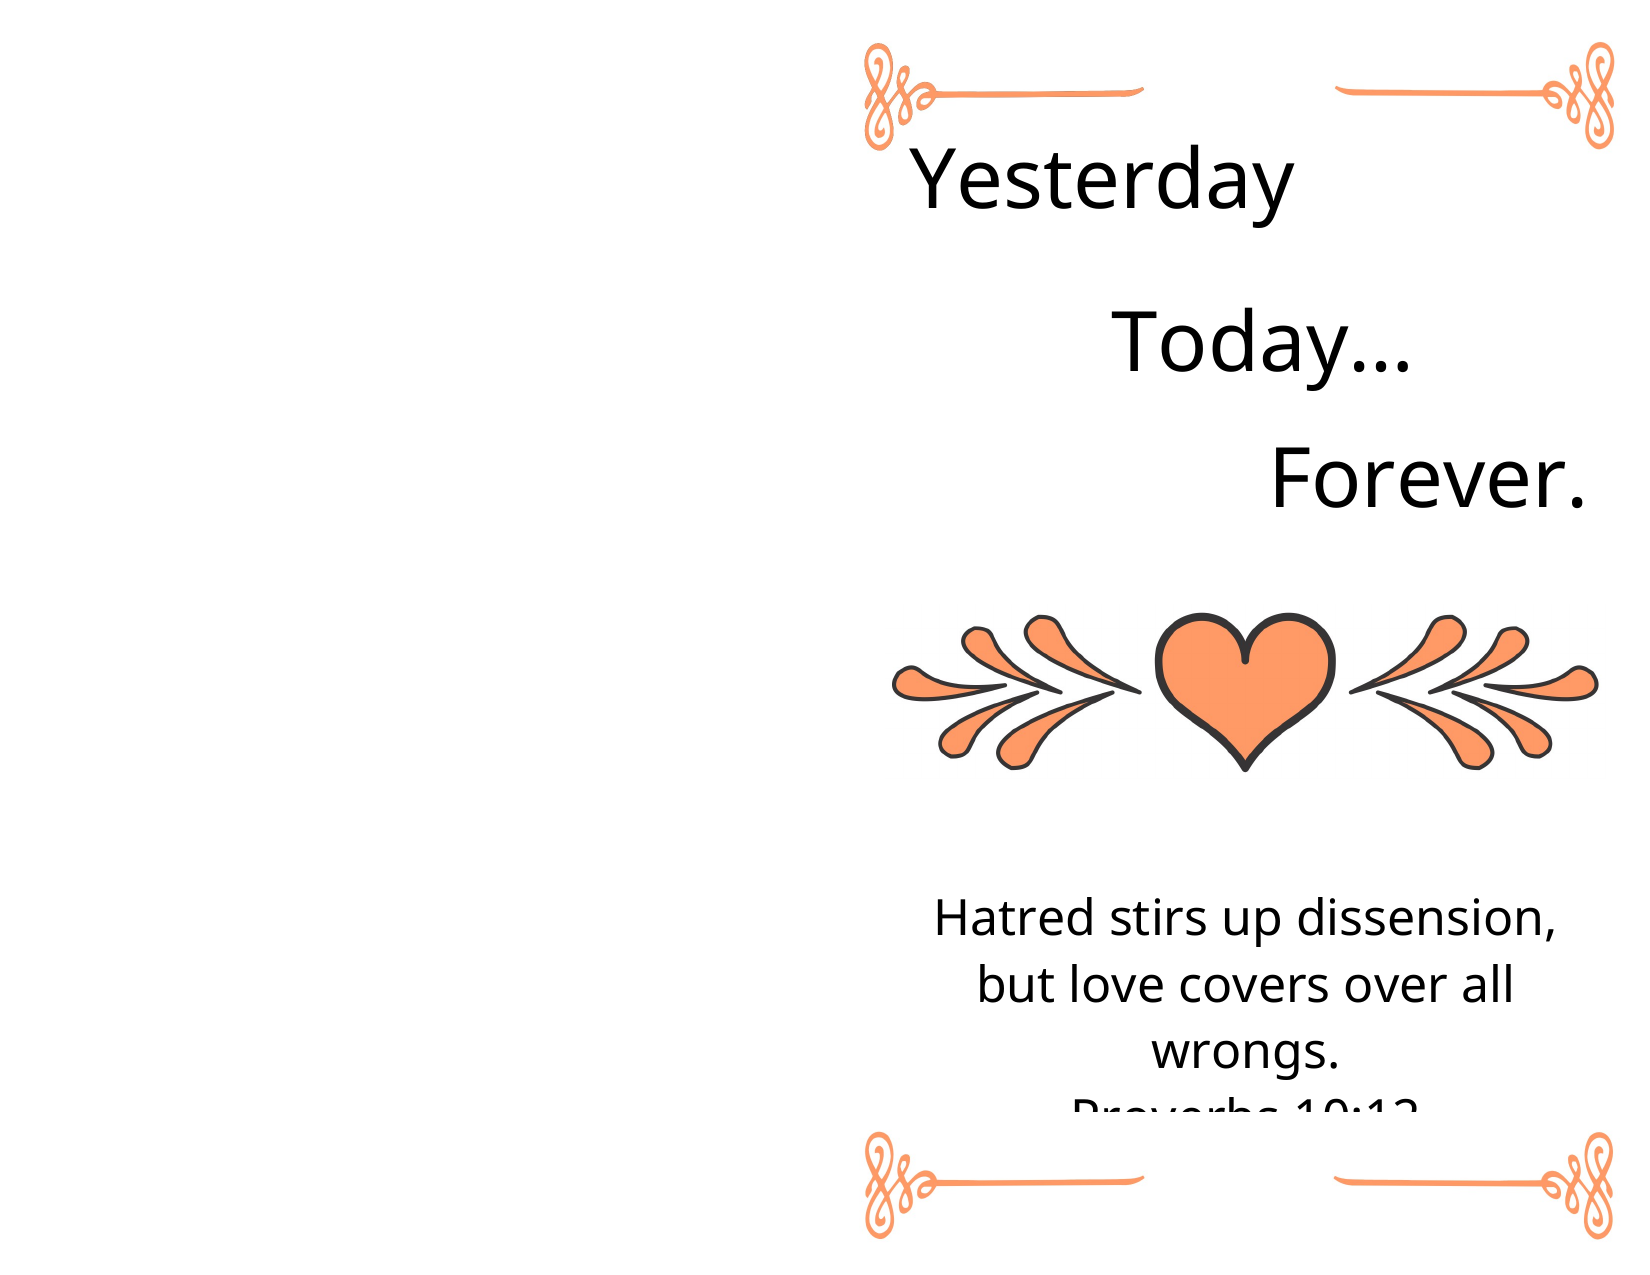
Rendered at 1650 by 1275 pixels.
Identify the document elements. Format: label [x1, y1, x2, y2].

picture [851, 33, 1624, 1252]
